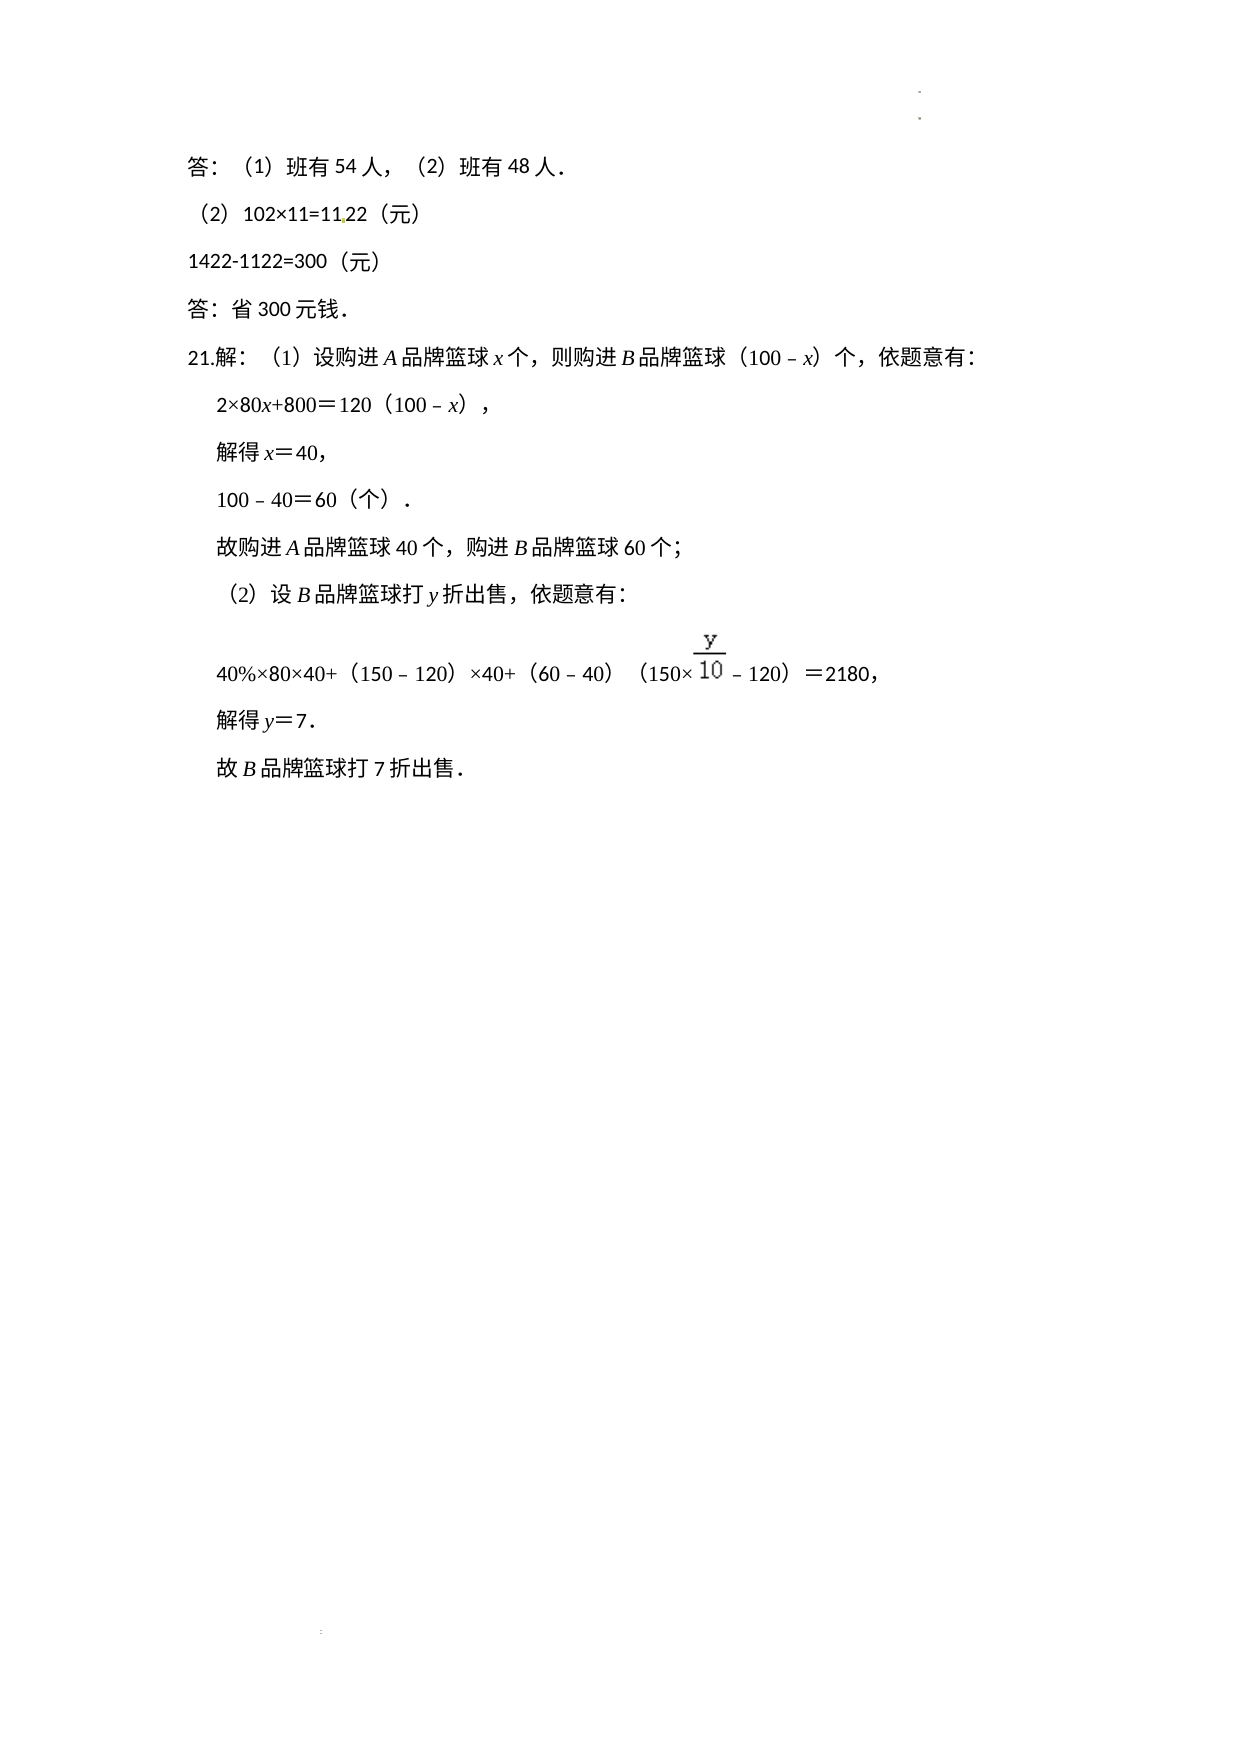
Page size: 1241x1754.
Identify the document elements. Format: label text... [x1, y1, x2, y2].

text 解得x＝40， [216, 435, 1053, 467]
text 故购进A品牌篮球40个，购进B品牌篮球60个； [216, 530, 1053, 562]
text （2）设B品牌篮球打y折出售，依题意有： [216, 577, 1053, 609]
text 40%×80×40+（150﹣120）×40+（60﹣40）（150×﹣120）＝2180， [216, 625, 1053, 687]
text 故B品牌篮球打7折出售． [216, 751, 1053, 782]
text 100﹣40＝60（个）． [216, 482, 1053, 514]
text 2×80x+800＝120（100﹣x）， [216, 387, 1053, 419]
text 1422-1122=300（元） [187, 245, 1053, 277]
text 21.解：（1）设购进A品牌篮球x个，则购进B品牌篮球（100﹣x）个，依题意有： [187, 340, 1053, 372]
picture [693, 625, 727, 682]
text 答：（1）班有54人，（2）班有48人． [187, 150, 1053, 182]
text 答：省300元钱． [187, 292, 1053, 324]
text （2）102×11=1122（元） [187, 197, 1053, 229]
text 解得y＝7． [216, 703, 1053, 735]
